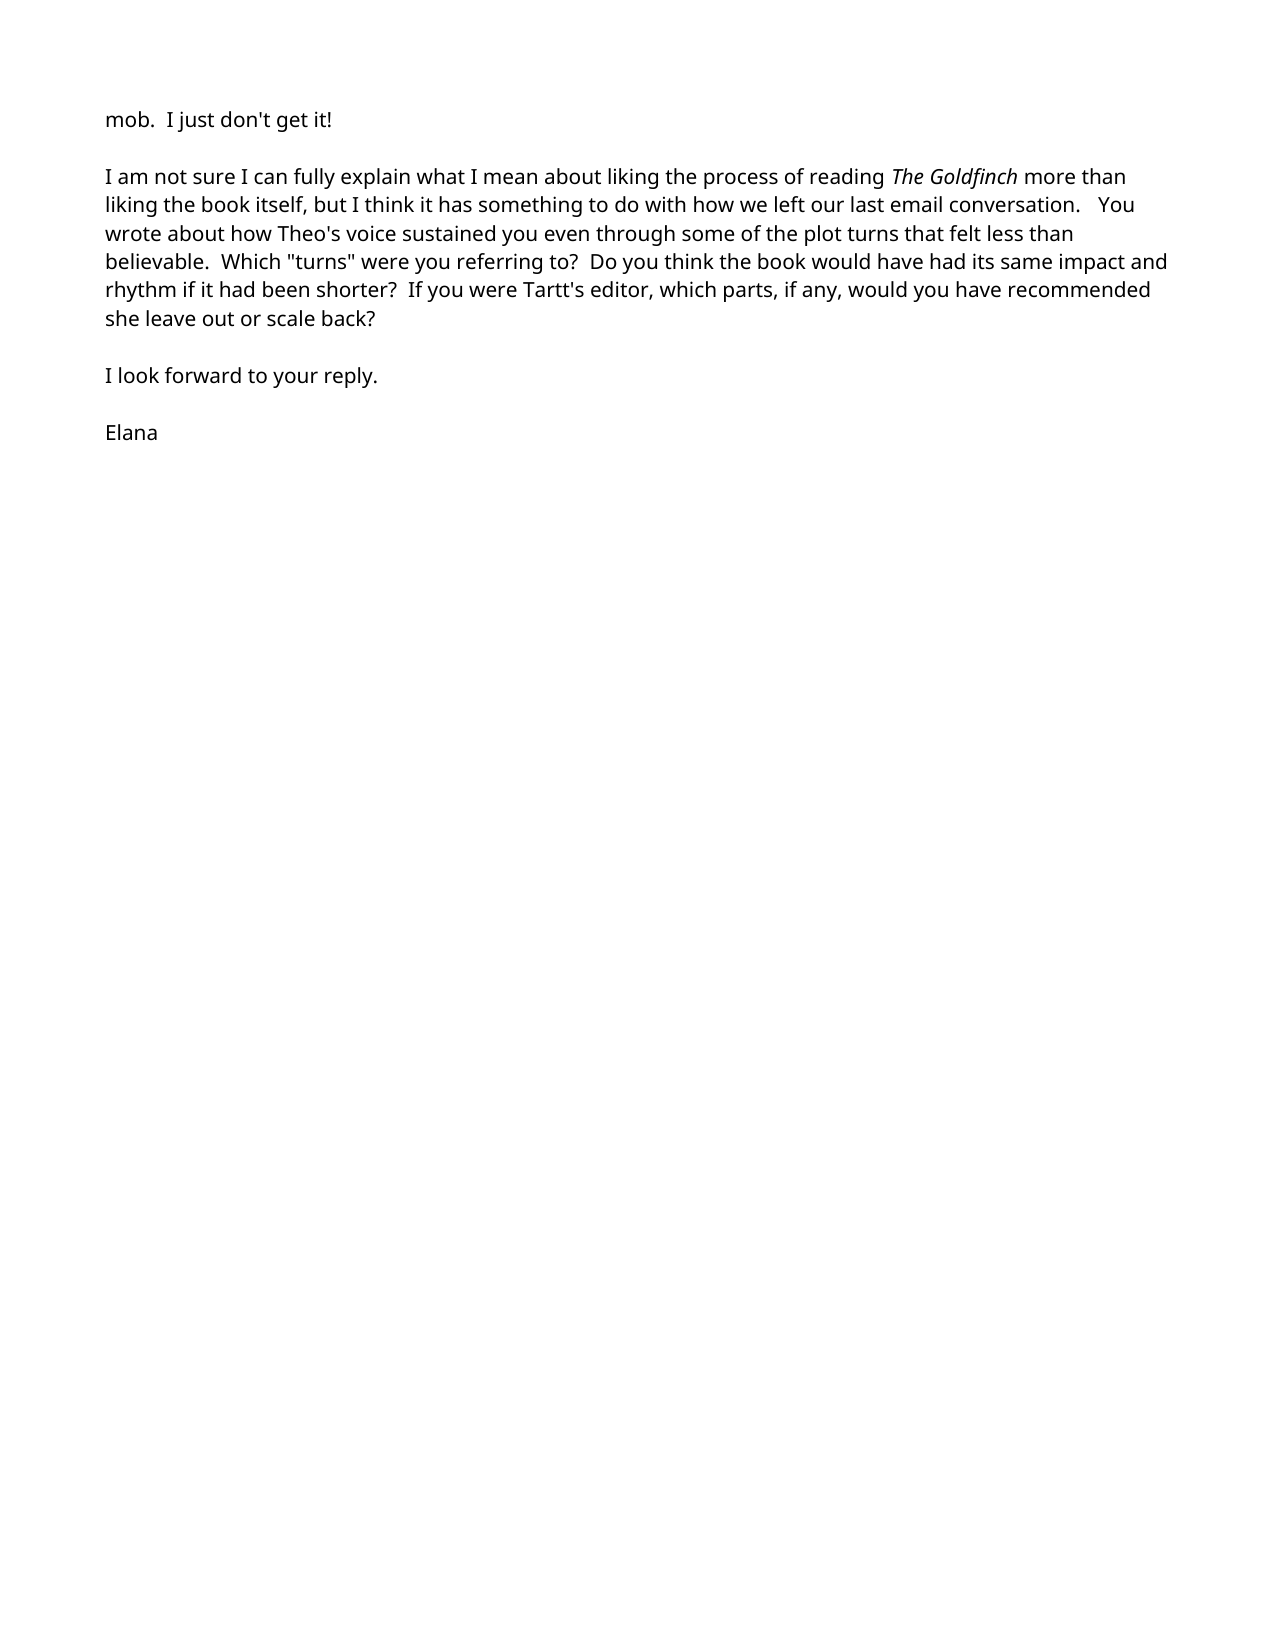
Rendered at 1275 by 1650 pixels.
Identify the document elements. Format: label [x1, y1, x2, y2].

text [105, 105, 1170, 446]
